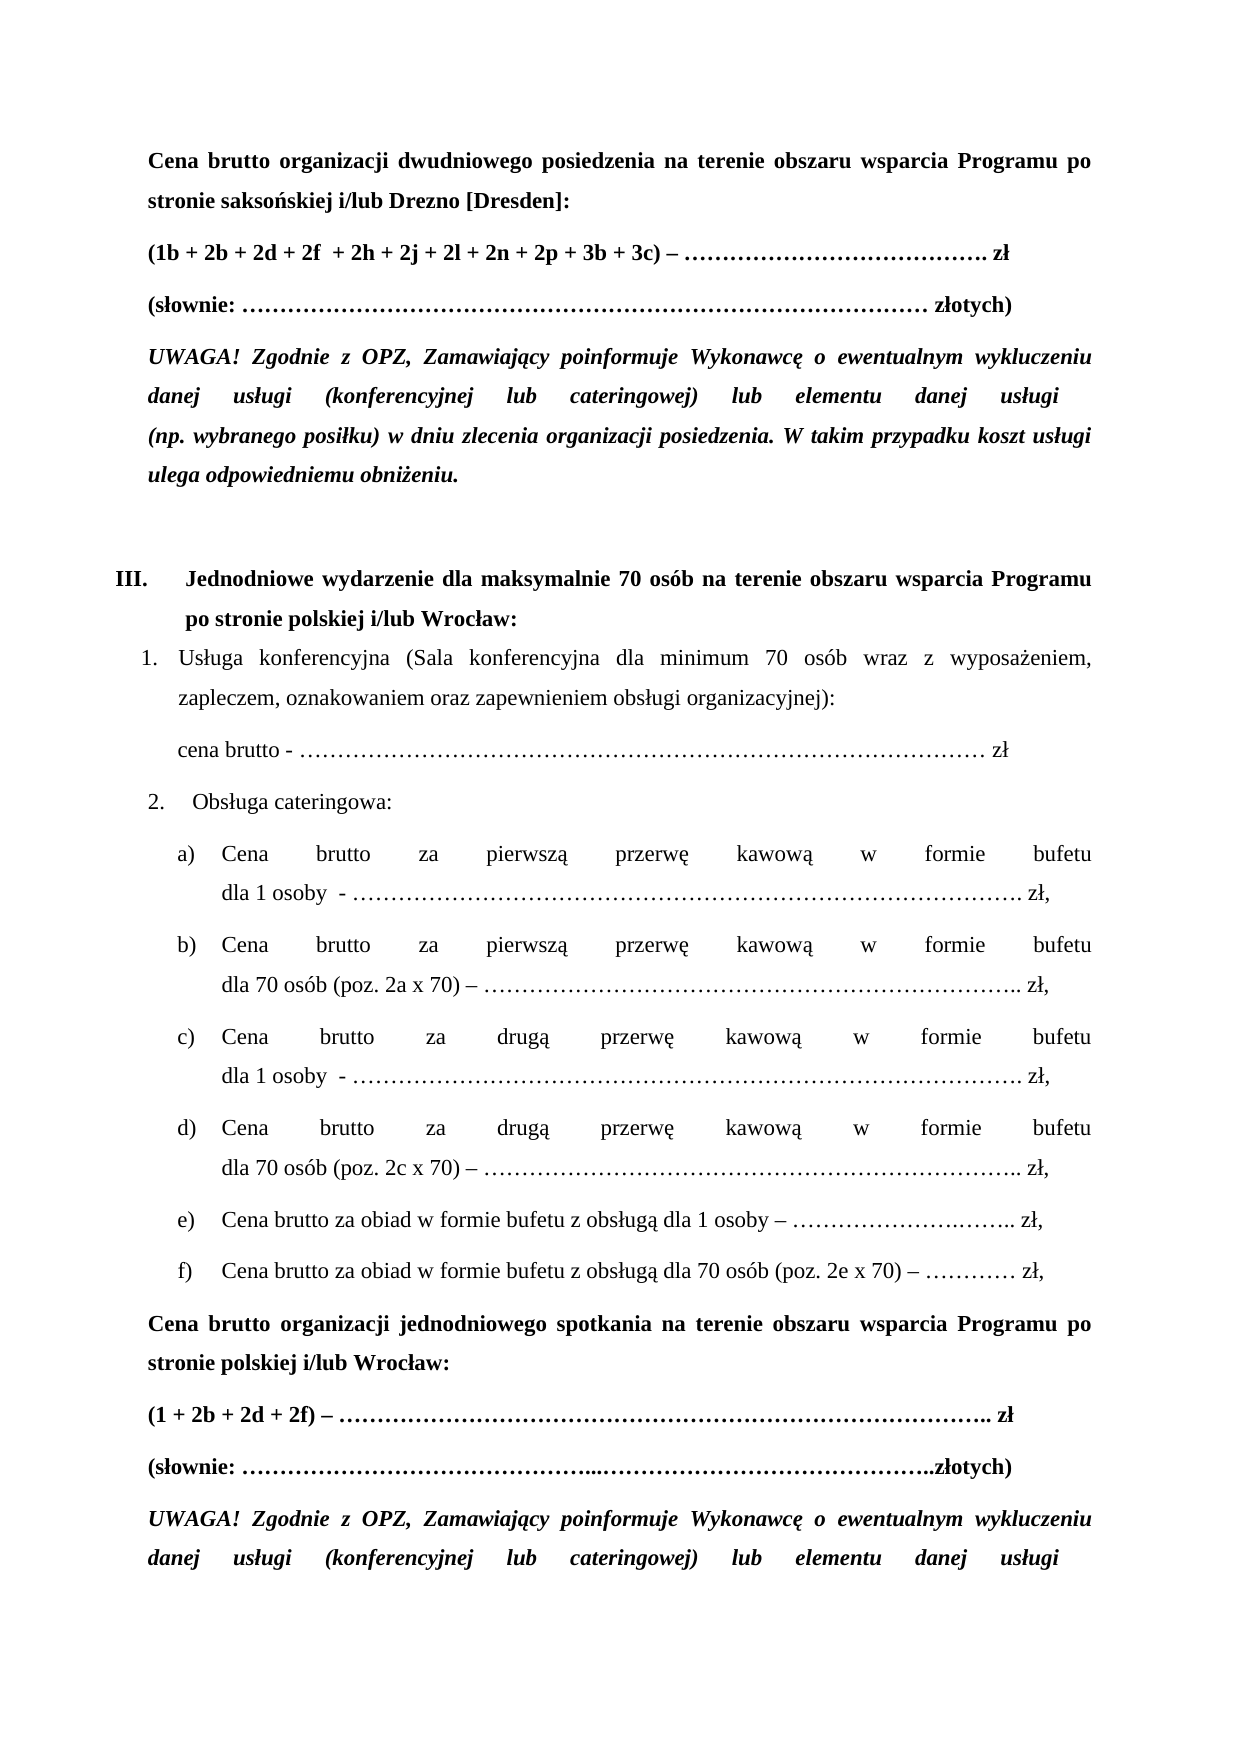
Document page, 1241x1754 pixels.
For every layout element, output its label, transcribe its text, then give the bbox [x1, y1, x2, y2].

text (1b + 2b + 2d + 2f + 2h + 2j + 2l + 2n + 2p + 3b + 3c) – …………………………………. zł [148, 239, 1093, 265]
list Jednodniowe wydarzenie dla maksymalnie 70 osób na terenie obszaru wsparcia Programu po stronie polskiej i/lub Wrocław: [148, 565, 1093, 631]
list Cena brutto za obiad w formie bufetu z obsługą dla 1 osoby – ………………….…….. zł, [177, 1206, 1093, 1232]
list cena brutto - ……………………………………………………………………………… zł [177, 736, 1093, 762]
text (1 + 2b + 2d + 2f) – ………………………………………………………………………….. zł [148, 1401, 1093, 1427]
text Cena brutto organizacji dwudniowego posiedzenia na terenie obszaru wsparcia Programu po stronie saksońskiej i/lub Drezno [Dresden]: [148, 148, 1093, 213]
text Cena brutto organizacji jednodniowego spotkania na terenie obszaru wsparcia Programu po stronie polskiej i/lub Wrocław: [148, 1309, 1093, 1375]
list Obsługa cateringowa: [148, 788, 1093, 814]
list Cena brutto za drugą przerwę kawową w formie bufetu dla 1 osoby - ……………………………………………………………………………. zł, [177, 1023, 1093, 1088]
list Cena brutto za obiad w formie bufetu z obsługą dla 70 osób (poz. 2e x 70) – ………… zł, [177, 1258, 1093, 1284]
text UWAGA! Zgodnie z OPZ, Zamawiający poinformuje Wykonawcę o ewentualnym wykluczeniu danej usługi (konferencyjnej lub cateringowej) lub elementu danej usługi (np. wybranego posiłku) w dniu zlecenia organizacji posiedzenia. W takim przypadku koszt usługi ulega odpowiedniemu obniżeniu. [148, 343, 1093, 488]
text (słownie: ………………………………………...……………………………………..złotych) [148, 1453, 1093, 1479]
text (słownie: ……………………………………………………………………………… złotych) [148, 291, 1093, 317]
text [148, 1505, 1093, 1571]
list Cena brutto za drugą przerwę kawową w formie bufetu dla 70 osób (poz. 2c x 70) – …………………………………………………………….. zł, [177, 1114, 1093, 1180]
list Cena brutto za pierwszą przerwę kawową w formie bufetu dla 70 osób (poz. 2a x 70) – …………………………………………………………….. zł, [177, 931, 1093, 997]
list Usługa konferencyjna (Sala konferencyjna dla minimum 70 osób wraz z wyposażeniem, zapleczem, oznakowaniem oraz zapewnieniem obsługi organizacyjnej): [141, 644, 1093, 710]
list Cena brutto za pierwszą przerwę kawową w formie bufetu dla 1 osoby - ……………………………………………………………………………. zł, [177, 840, 1093, 906]
